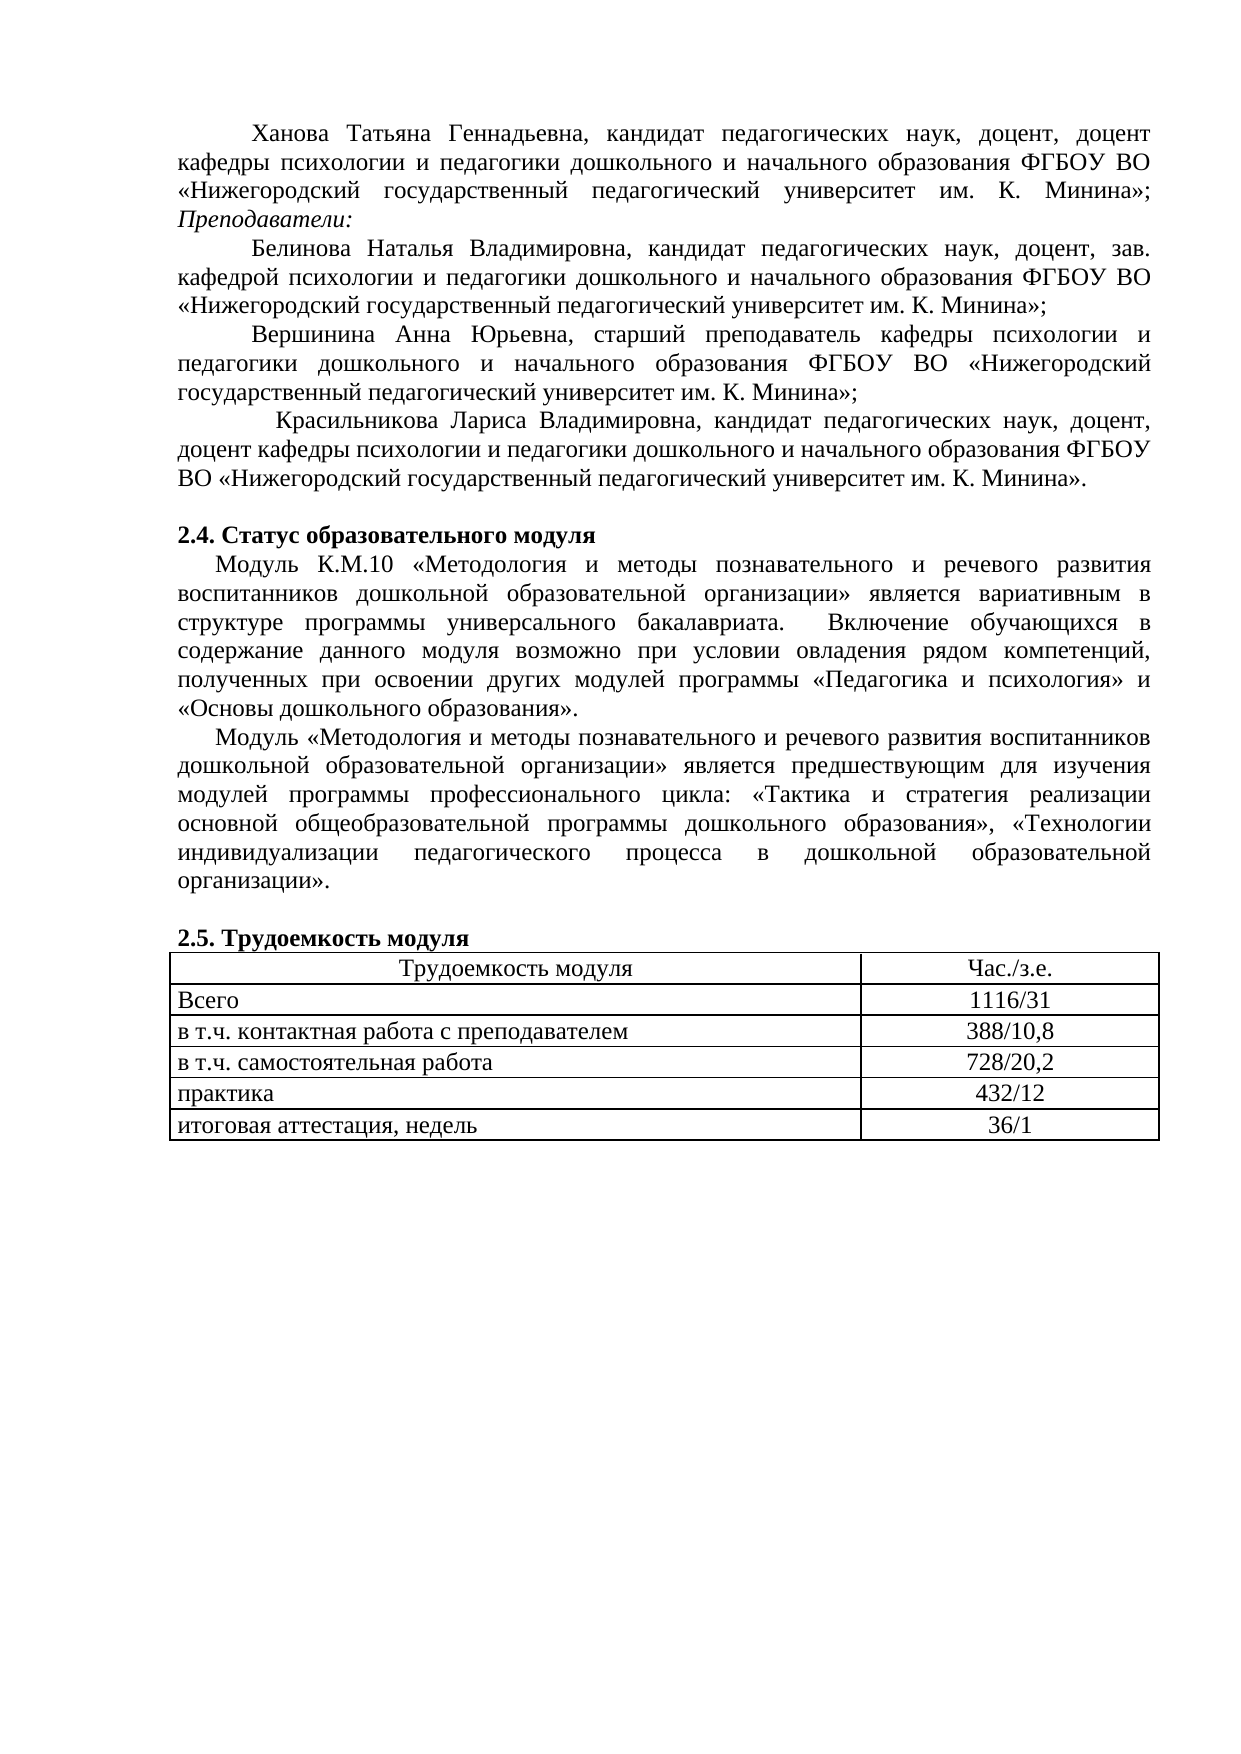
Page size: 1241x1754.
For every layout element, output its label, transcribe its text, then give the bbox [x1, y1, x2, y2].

table_header Час./з.е. [862, 953, 1158, 983]
table_cell 432/12 [862, 1078, 1158, 1108]
subtitle 2.5. Трудоемкость модуля [177, 923, 1152, 952]
table_cell итоговая аттестация, недель [171, 1110, 860, 1139]
text Модуль К.М.10 «Методология и методы познавательного и речевого развития воспитанников дошкольной образовательной организации» является вариативным в структуре программы универсального бакалавриата. Включение обучающихся в содержание данного модуля возможно при условии овладения рядом компетенций, полученных при освоении других модулей программы «Педагогика и психология» и «Основы дошкольного образования». [177, 549, 1152, 722]
table_cell в т.ч. самостоятельная работа [171, 1047, 860, 1077]
table_cell 1116/31 [862, 985, 1158, 1014]
table_cell Всего [171, 985, 860, 1014]
table_cell практика [171, 1078, 860, 1108]
subtitle 2.4. Статус образовательного модуля [177, 521, 1152, 549]
table_cell в т.ч. контактная работа с преподавателем [171, 1016, 860, 1046]
table_cell 728/20,2 [862, 1047, 1158, 1077]
text Белинова Наталья Владимировна, кандидат педагогических наук, доцент, зав. кафедрой психологии и педагогики дошкольного и начального образования ФГБОУ ВО «Нижегородский государственный педагогический университет им. К. Минина»; [177, 233, 1152, 319]
text Красильникова Лариса Владимировна, кандидат педагогических наук, доцент, доцент кафедры психологии и педагогики дошкольного и начального образования ФГБОУ ВО «Нижегородский государственный педагогический университет им. К. Минина». [177, 406, 1152, 492]
text Вершинина Анна Юрьевна, старший преподаватель кафедры психологии и педагогики дошкольного и начального образования ФГБОУ ВО «Нижегородский государственный педагогический университет им. К. Минина»; [177, 319, 1152, 406]
table_cell 388/10,8 [862, 1016, 1158, 1046]
table_header Трудоемкость модуля [171, 953, 861, 983]
table_cell 36/1 [862, 1110, 1158, 1139]
text Ханова Татьяна Геннадьевна, кандидат педагогических наук, доцент, доцент кафедры психологии и педагогики дошкольного и начального образования ФГБОУ ВО «Нижегородский государственный педагогический университет им. К. Минина»; Преподаватели: [177, 118, 1152, 233]
text Модуль «Методология и методы познавательного и речевого развития воспитанников дошкольной образовательной организации» является предшествующим для изучения модулей программы профессионального цикла: «Тактика и стратегия реализации основной общеобразовательной программы дошкольного образования», «Технологии индивидуализации педагогического процесса в дошкольной образовательной организации». [177, 722, 1152, 894]
